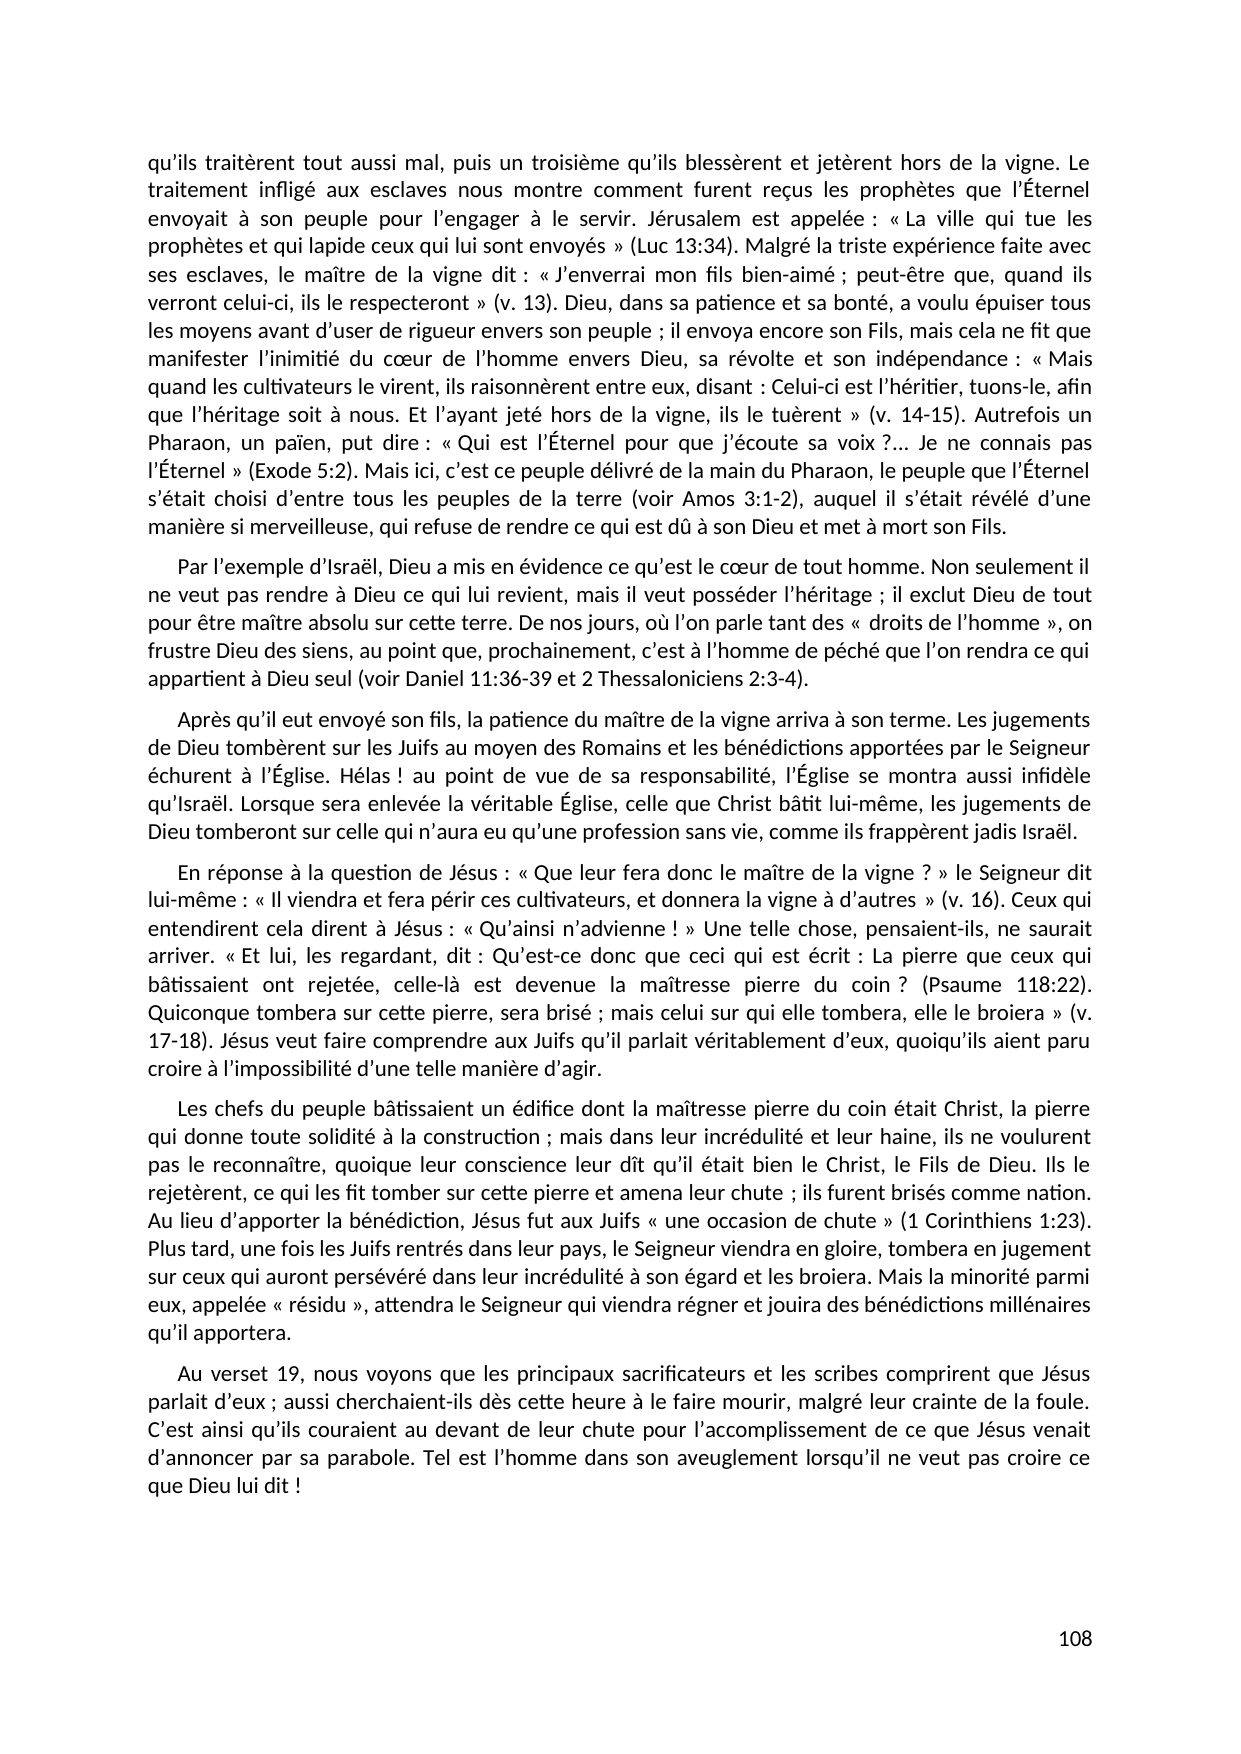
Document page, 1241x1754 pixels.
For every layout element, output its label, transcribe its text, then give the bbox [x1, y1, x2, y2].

text Au verset 19, nous voyons que les principaux sacrificateurs et les scribes comprirent que Jésus parlait d’eux ; aussi cherchaient-ils dès cette heure à le faire mourir, malgré leur crainte de la foule. C’est ainsi qu’ils couraient au devant de leur chute pour l’accomplissement de ce que Jésus venait d’annoncer par sa parabole. Tel est l’homme dans son aveuglement lorsqu’il ne veut pas croire ce que Dieu lui dit ! [148, 1359, 1093, 1499]
text Par l’exemple d’Israël, Dieu a mis en évidence ce qu’est le cœur de tout homme. Non seulement il ne veut pas rendre à Dieu ce qui lui revient, mais il veut posséder l’héritage ; il exclut Dieu de tout pour être maître absolu sur cette terre. De nos jours, où l’on parle tant des « droits de l’homme », on frustre Dieu des siens, au point que, prochainement, c’est à l’homme de péché que l’on rendra ce qui appartient à Dieu seul (voir Daniel 11:36-39 et 2 Thessaloniciens 2:3-4). [148, 552, 1093, 692]
text Les chefs du peuple bâtissaient un édifice dont la maîtresse pierre du coin était Christ, la pierre qui donne toute solidité à la construction ; mais dans leur incrédulité et leur haine, ils ne voulurent pas le reconnaître, quoique leur conscience leur dît qu’il était bien le Christ, le Fils de Dieu. Ils le rejetèrent, ce qui les fit tomber sur cette pierre et amena leur chute ; ils furent brisés comme nation. Au lieu d’apporter la bénédiction, Jésus fut aux Juifs « une occasion de chute » (1 Corinthiens 1:23). Plus tard, une fois les Juifs rentrés dans leur pays, le Seigneur viendra en gloire, tombera en jugement sur ceux qui auront persévéré dans leur incrédulité à son égard et les broiera. Mais la minorité parmi eux, appelée « résidu », attendra le Seigneur qui viendra régner et jouira des bénédictions millénaires qu’il apportera. [148, 1094, 1093, 1346]
text En réponse à la question de Jésus : « Que leur fera donc le maître de la vigne ? » le Seigneur dit lui-même : « Il viendra et fera périr ces cultivateurs, et donnera la vigne à d’autres » (v. 16). Ceux qui entendirent cela dirent à Jésus : « Qu’ainsi n’advienne ! » Une telle chose, pensaient-ils, ne saurait arriver. « Et lui, les regardant, dit : Qu’est-ce donc que ceci qui est écrit : La pierre que ceux qui bâtissaient ont rejetée, celle-là est devenue la maîtresse pierre du coin ? (Psaume 118:22). Quiconque tombera sur cette pierre, sera brisé ; mais celui sur qui elle tombera, elle le broiera » (v. 17-18). Jésus veut faire comprendre aux Juifs qu’il parlait véritablement d’eux, quoiqu’ils aient paru croire à l’impossibilité d’une telle manière d’agir. [148, 858, 1093, 1082]
text Après qu’il eut envoyé son fils, la patience du maître de la vigne arriva à son terme. Les jugements de Dieu tombèrent sur les Juifs au moyen des Romains et les bénédictions apportées par le Seigneur échurent à l’Église. Hélas ! au point de vue de sa responsabilité, l’Église se montra aussi infidèle qu’Israël. Lorsque sera enlevée la véritable Église, celle que Christ bâtit lui-même, les jugements de Dieu tomberont sur celle qui n’aura eu qu’une profession sans vie, comme ils frappèrent jadis Israël. [148, 705, 1093, 845]
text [148, 148, 1093, 540]
